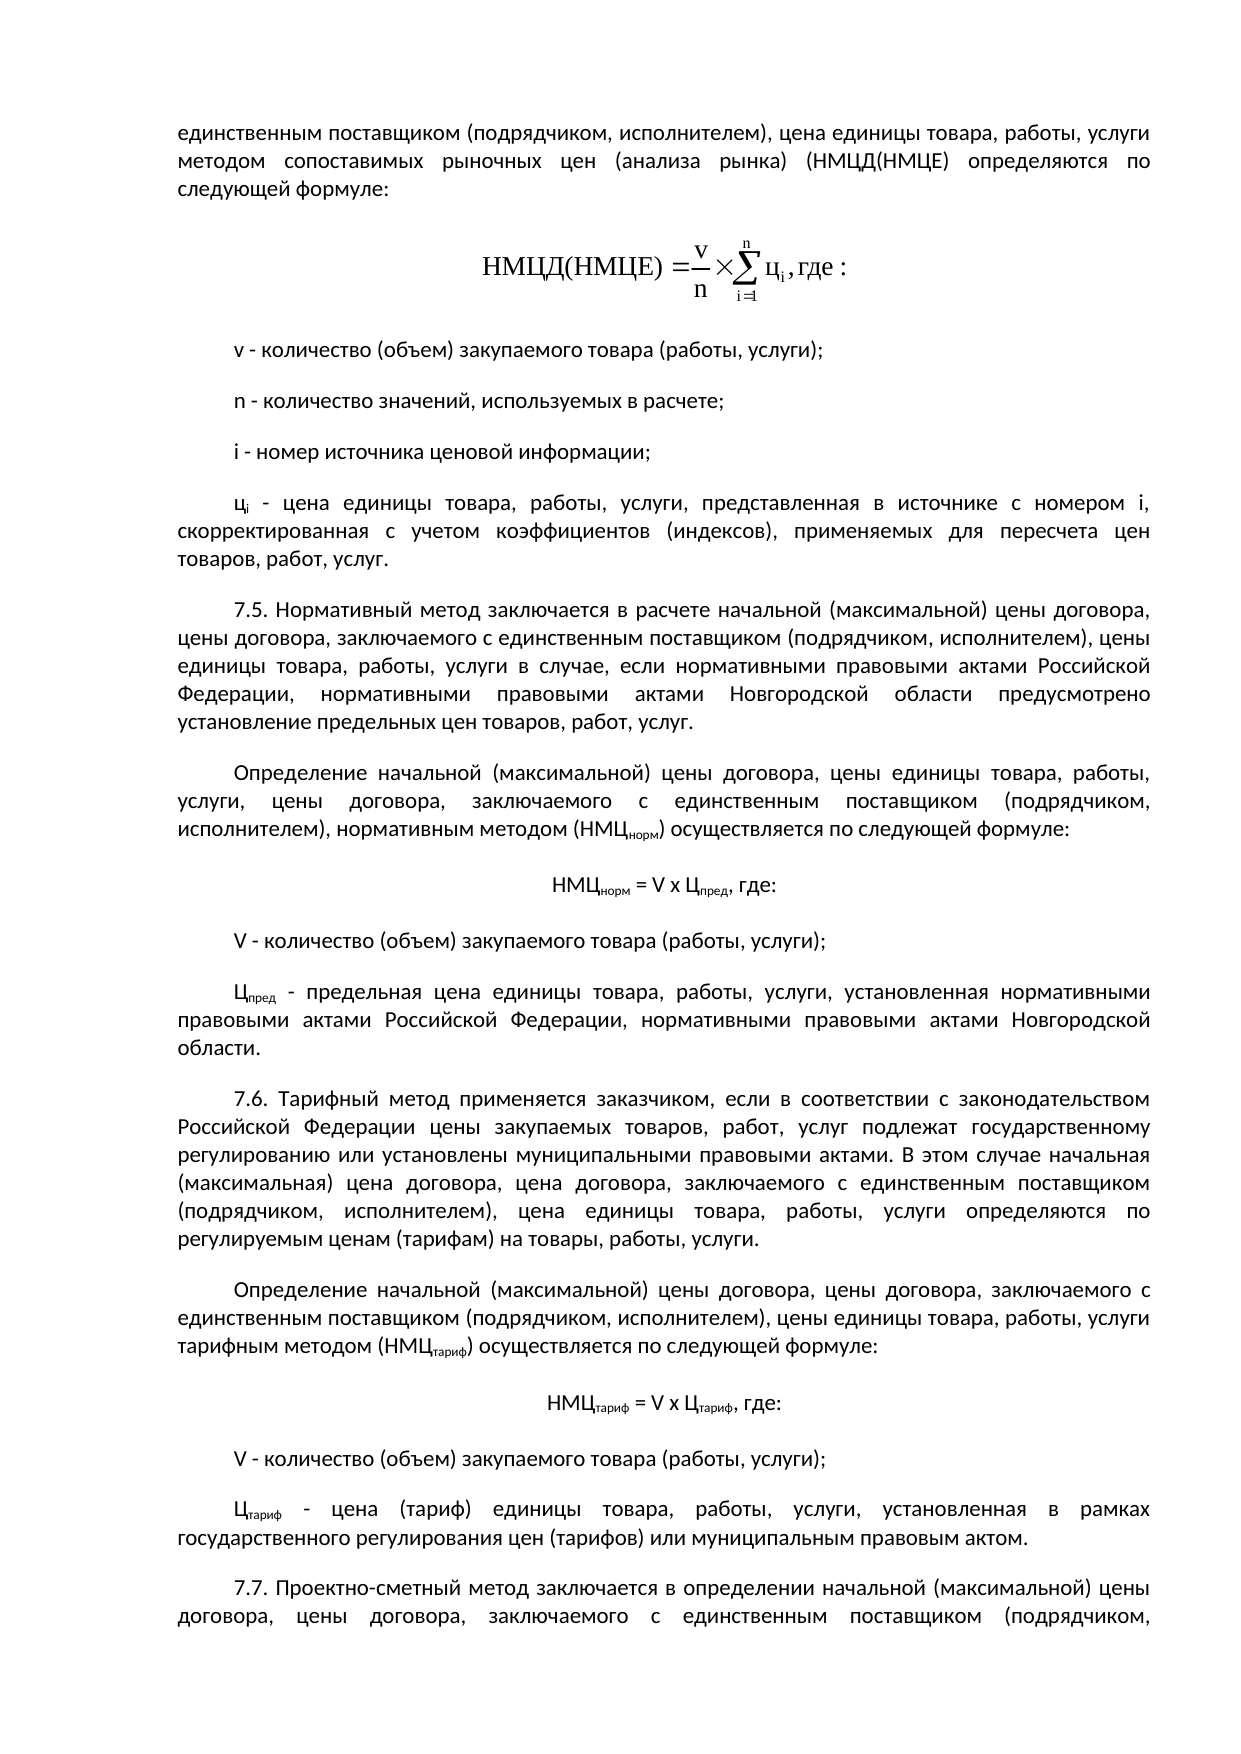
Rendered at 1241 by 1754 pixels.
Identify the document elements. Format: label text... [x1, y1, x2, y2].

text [177, 118, 1152, 202]
text цi - цена единицы товара, работы, услуги, представленная в источнике с номером i, скорректированная с учетом коэффициентов (индексов), применяемых для пересчета цен товаров, работ, услуг. [177, 488, 1152, 572]
text Определение начальной (максимальной) цены договора, цены договора, заключаемого с единственным поставщиком (подрядчиком, исполнителем), цены единицы товара, работы, услуги тарифным методом (НМЦтариф) осуществляется по следующей формуле: [177, 1276, 1152, 1359]
text V - количество (объем) закупаемого товара (работы, услуги); [177, 1444, 1152, 1472]
text Определение начальной (максимальной) цены договора, цены единицы товара, работы, услуги, цены договора, заключаемого с единственным поставщиком (подрядчиком, исполнителем), нормативным методом (НМЦнорм) осуществляется по следующей формуле: [177, 758, 1152, 842]
text Цпред - предельная цена единицы товара, работы, услуги, установленная нормативными правовыми актами Российской Федерации, нормативными правовыми актами Новгородской области. [177, 977, 1152, 1062]
text Цтариф - цена (тариф) единицы товара, работы, услуги, установленная в рамках государственного регулирования цен (тарифов) или муниципальным правовым актом. [177, 1494, 1152, 1551]
text НМЦтариф = V x Цтариф, где: [177, 1388, 1152, 1416]
text v - количество (объем) закупаемого товара (работы, услуги); [177, 336, 1152, 364]
text НМЦнорм = V x Цпред, где: [177, 871, 1152, 898]
text 7.6. Тарифный метод применяется заказчиком, если в соответствии с законодательством Российской Федерации цены закупаемых товаров, работ, услуг подлежат государственному регулированию или установлены муниципальными правовыми актами. В этом случае начальная (максимальная) цена договора, цена договора, заключаемого с единственным поставщиком (подрядчиком, исполнителем), цена единицы товара, работы, услуги определяются по регулируемым ценам (тарифам) на товары, работы, услуги. [177, 1084, 1152, 1253]
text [177, 1573, 1152, 1629]
text n - количество значений, используемых в расчете; [177, 387, 1152, 414]
text 7.5. Нормативный метод заключается в расчете начальной (максимальной) цены договора, цены договора, заключаемого с единственным поставщиком (подрядчиком, исполнителем), цены единицы товара, работы, услуги в случае, если нормативными правовыми актами Российской Федерации, нормативными правовыми актами Новгородской области предусмотрено установление предельных цен товаров, работ, услуг. [177, 595, 1152, 736]
text V - количество (объем) закупаемого товара (работы, услуги); [177, 927, 1152, 954]
text i - номер источника ценовой информации; [177, 437, 1152, 466]
